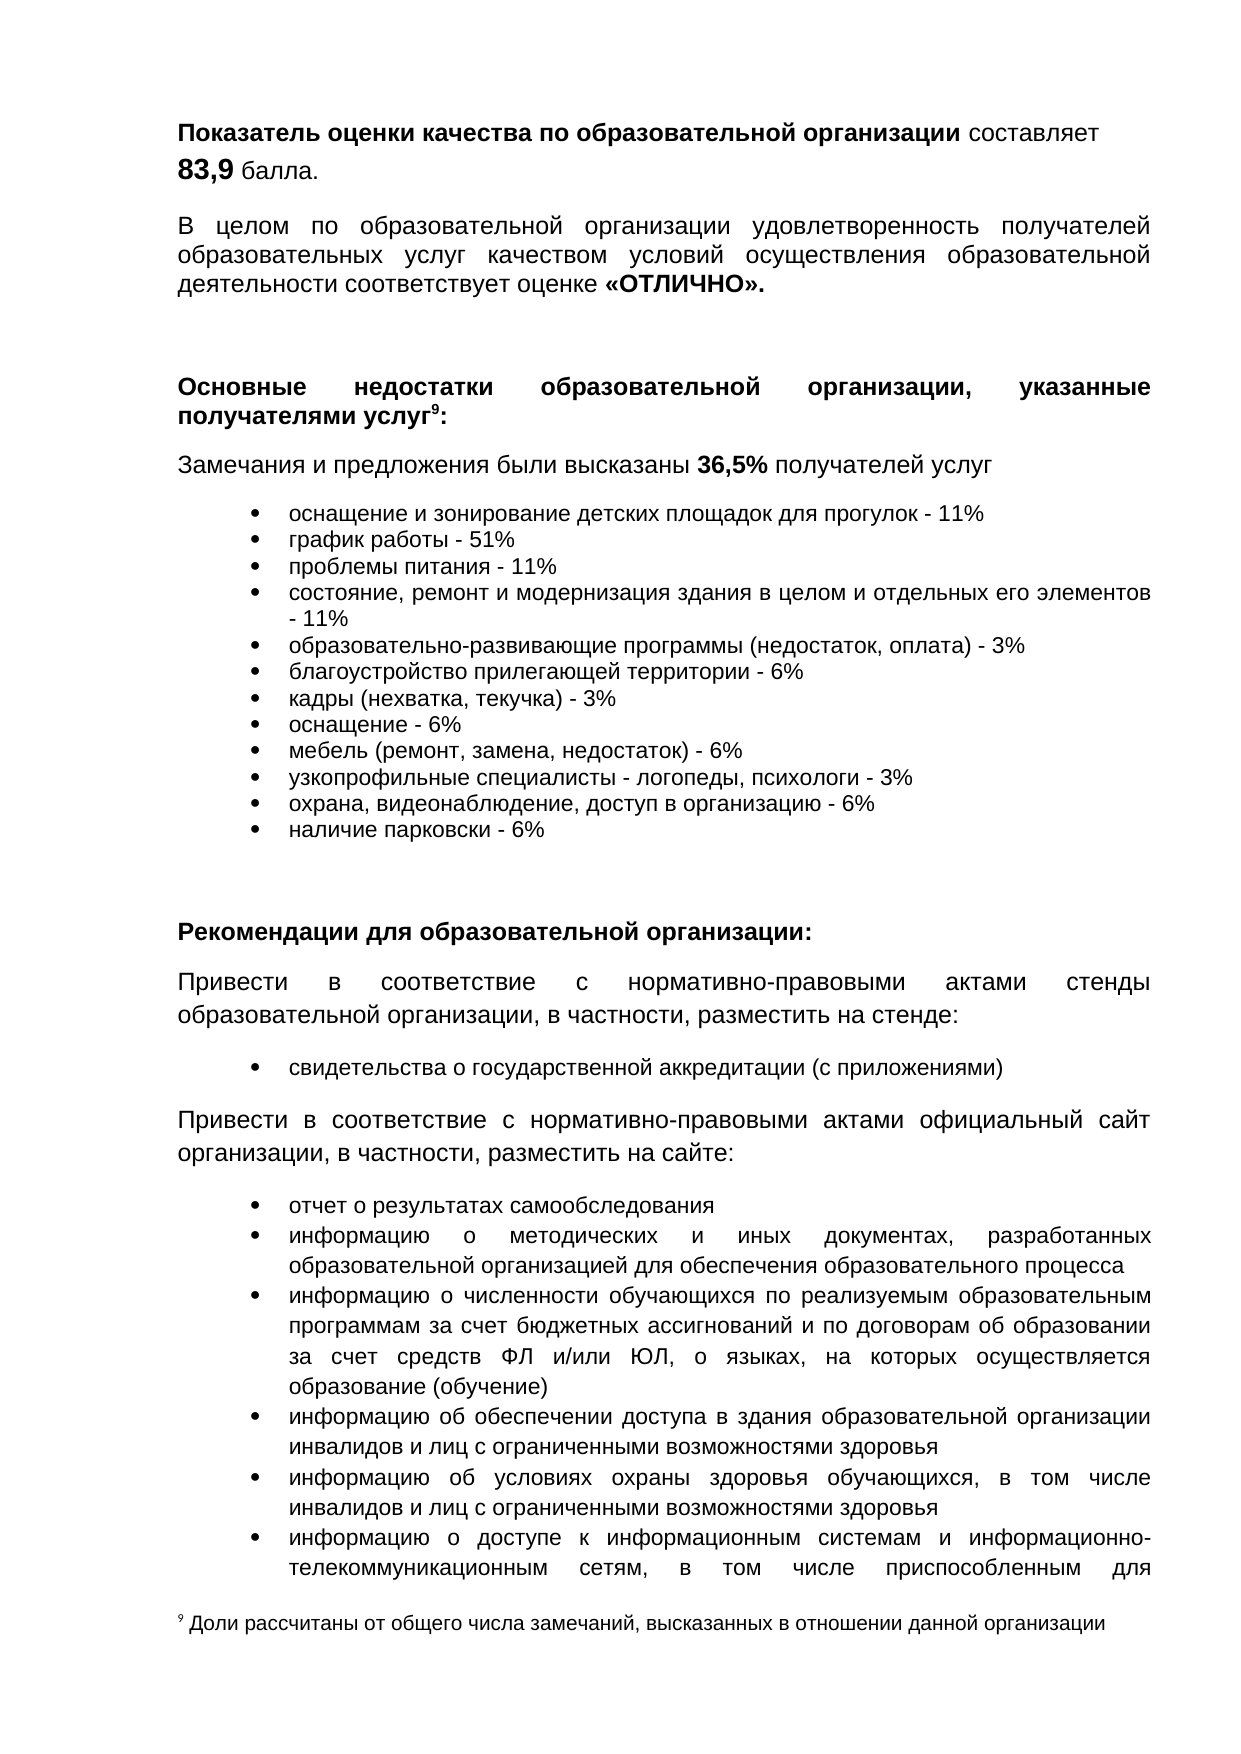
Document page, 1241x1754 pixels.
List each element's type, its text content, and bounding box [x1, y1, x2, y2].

text В целом по образовательной организации удовлетворенность получателей образовательных услуг качеством условий осуществления образовательной деятельности соответствует оценке «ОТЛИЧНО». [177, 211, 1152, 297]
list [251, 1524, 1152, 1580]
list отчет о результатах самообследования [251, 1192, 1152, 1218]
list охрана, видеонаблюдение, доступ в организацию - 6% [251, 790, 1152, 816]
list оснащение - 6% [251, 711, 1152, 737]
list проблемы питания - 11% [251, 553, 1152, 579]
list наличие парковски - 6% [251, 816, 1152, 843]
list оснащение и зонирование детских площадок для прогулок - 11% [251, 500, 1152, 526]
list информацию об обеспечении доступа в здания образовательной организации инвалидов и лиц с ограниченными возможностями здоровья [251, 1403, 1152, 1459]
list мебель (ремонт, замена, недостаток) - 6% [251, 737, 1152, 763]
list состояние, ремонт и модернизация здания в целом и отдельных его элементов - 11% [251, 579, 1152, 632]
list благоустройство прилегающей территории - 6% [251, 658, 1152, 684]
list информацию о численности обучающихся по реализуемым образовательным программам за счет бюджетных ассигнований и по договорам об образовании за счет средств ФЛ и/или ЮЛ, о языках, на которых осуществляется образование (обучение) [251, 1282, 1152, 1399]
list график работы - 51% [251, 526, 1152, 553]
list информацию о методических и иных документах, разработанных образовательной организацией для обеспечения образовательного процесса [251, 1222, 1152, 1278]
text Привести в соответствие с нормативно-правовыми актами стенды образовательной организации, в частности, разместить на стенде: [177, 967, 1152, 1028]
list свидетельства о государственной аккредитации (с приложениями) [251, 1054, 1152, 1080]
text Рекомендации для образовательной организации: [177, 917, 1152, 946]
list информацию об условиях охраны здоровья обучающихся, в том числе инвалидов и лиц с ограниченными возможностями здоровья [251, 1463, 1152, 1520]
text Показатель оценки качества по образовательной организации составляет 83,9 балла. [177, 118, 1152, 185]
list образовательно-развивающие программы (недостаток, оплата) - 3% [251, 632, 1152, 658]
text Основные недостатки образовательной организации, указанные получателями услуг: [177, 372, 1152, 429]
text Привести в соответствие с нормативно-правовыми актами официальный сайт организации, в частности, разместить на сайте: [177, 1105, 1152, 1166]
list кадры (нехватка, текучка) - 3% [251, 684, 1152, 711]
list узкопрофильные специалисты - логопеды, психологи - 3% [251, 763, 1152, 790]
text Замечания и предложения были высказаны 36,5% получателей услуг [177, 450, 1152, 479]
